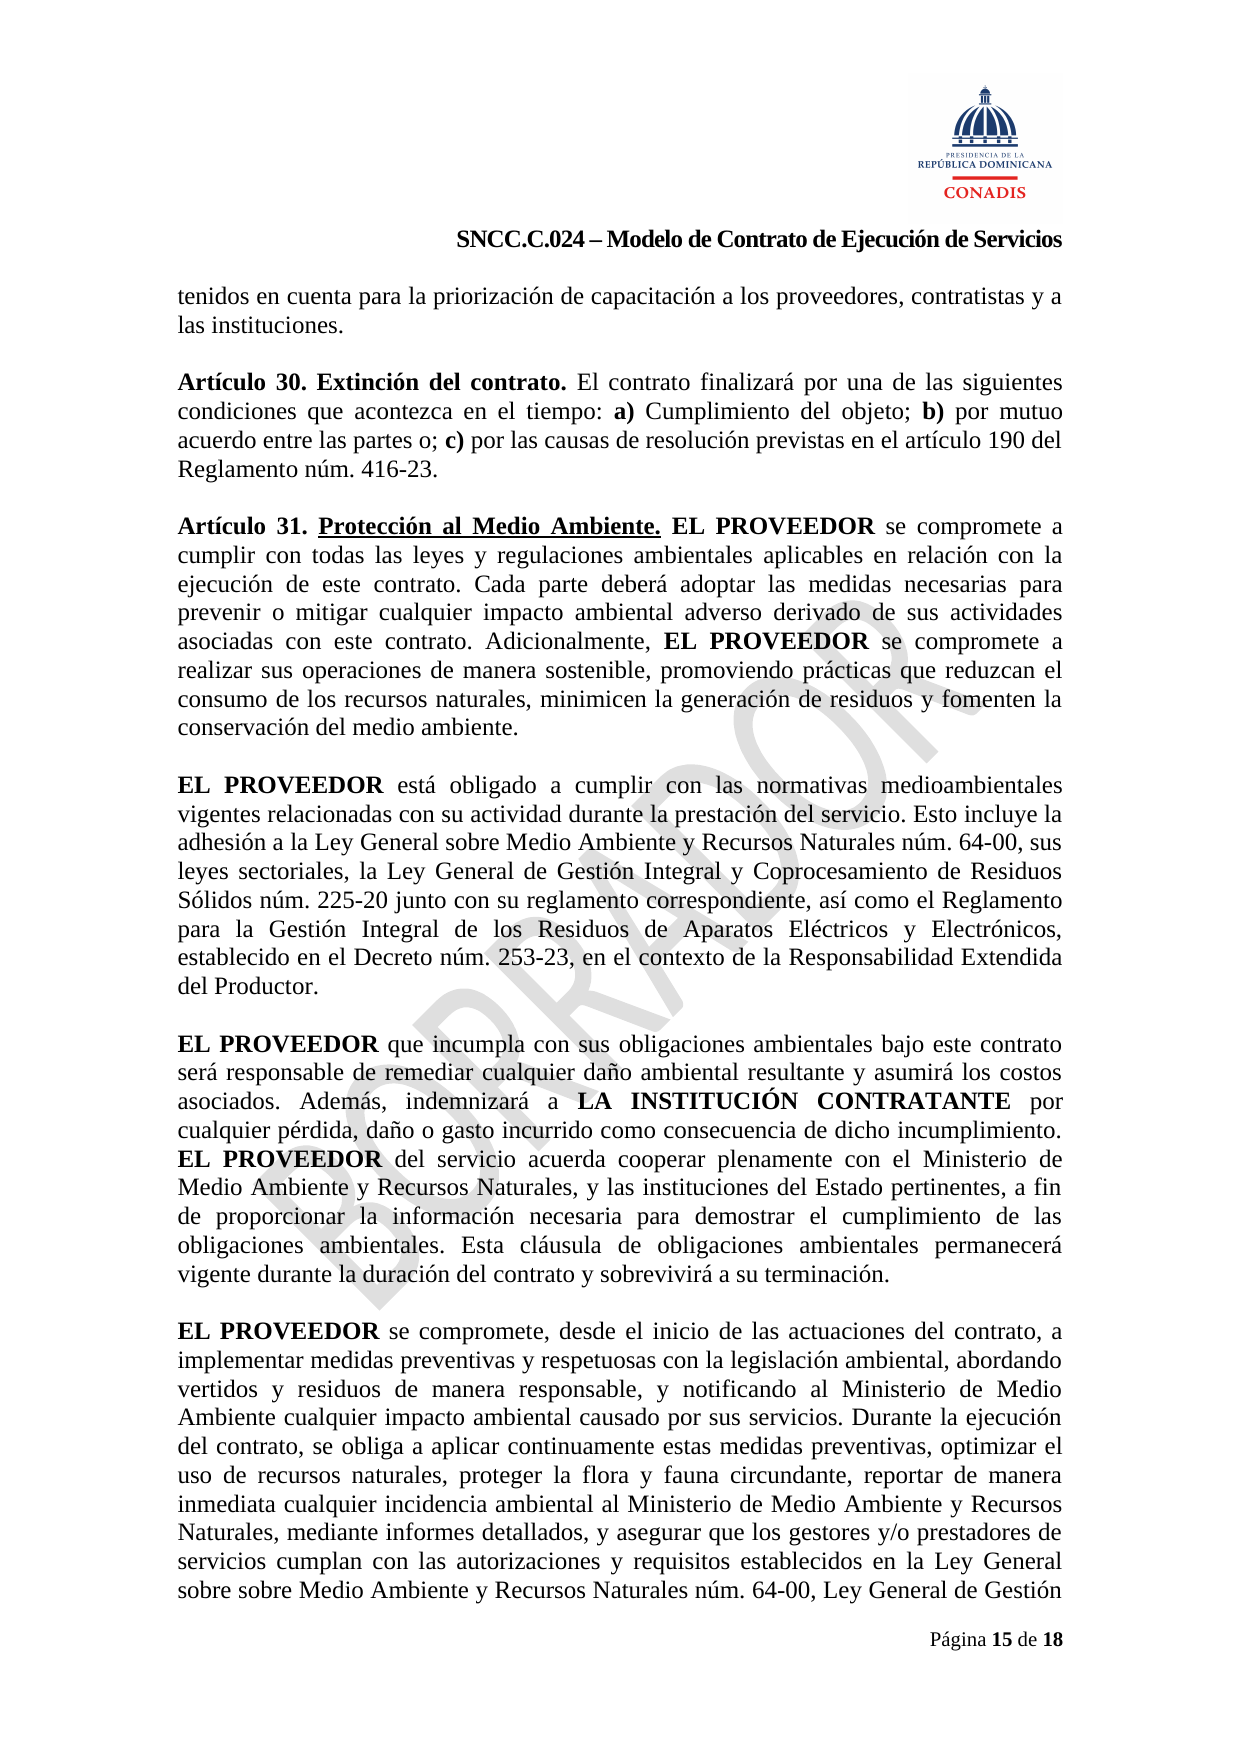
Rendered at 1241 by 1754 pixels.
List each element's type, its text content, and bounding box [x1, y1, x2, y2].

text Artículo 30. Extinción del contrato. El contrato finalizará por una de las siguientes condiciones que acontezca en el tiempo: a) Cumplimiento del objeto; b) por mutuo acuerdo entre las partes o; c) por las causas de resolución previstas en el artículo 190 del Reglamento núm. 416-23. [177, 367, 1063, 482]
text Artículo 31. Protección al Medio Ambiente. EL PROVEEDOR se compromete a cumplir con todas las leyes y regulaciones ambientales aplicables en relación con la ejecución de este contrato. Cada parte deberá adoptar las medidas necesarias para prevenir o mitigar cualquier impacto ambiental adverso derivado de sus actividades asociadas con este contrato. Adicionalmente, EL PROVEEDOR se compromete a realizar sus operaciones de manera sostenible, promoviendo prácticas que reduzcan el consumo de los recursos naturales, minimicen la generación de residuos y fomenten la conservación del medio ambiente. [177, 511, 1063, 741]
text EL PROVEEDOR está obligado a cumplir con las normativas medioambientales vigentes relacionadas con su actividad durante la prestación del servicio. Esto incluye la adhesión a la Ley General sobre Medio Ambiente y Recursos Naturales núm. 64-00, sus leyes sectoriales, la Ley General de Gestión Integral y Coprocesamiento de Residuos Sólidos núm. 225-20 junto con su reglamento correspondiente, así como el Reglamento para la Gestión Integral de los Residuos de Aparatos Eléctricos y Electrónicos, establecido en el Decreto núm. 253-23, en el contexto de la Responsabilidad Extendida del Productor. [177, 770, 1063, 1000]
picture [908, 73, 1064, 224]
text EL PROVEEDOR que incumpla con sus obligaciones ambientales bajo este contrato será responsable de remediar cualquier daño ambiental resultante y asumirá los costos asociados. Además, indemnizará a LA INSTITUCIÓN CONTRATANTE por cualquier pérdida, daño o gasto incurrido como consecuencia de dicho incumplimiento. EL PROVEEDOR del servicio acuerda cooperar plenamente con el Ministerio de Medio Ambiente y Recursos Naturales, y las instituciones del Estado pertinentes, a fin de proporcionar la información necesaria para demostrar el cumplimiento de las obligaciones ambientales. Esta cláusula de obligaciones ambientales permanecerá vigente durante la duración del contrato y sobrevivirá a su terminación. [177, 1029, 1063, 1287]
